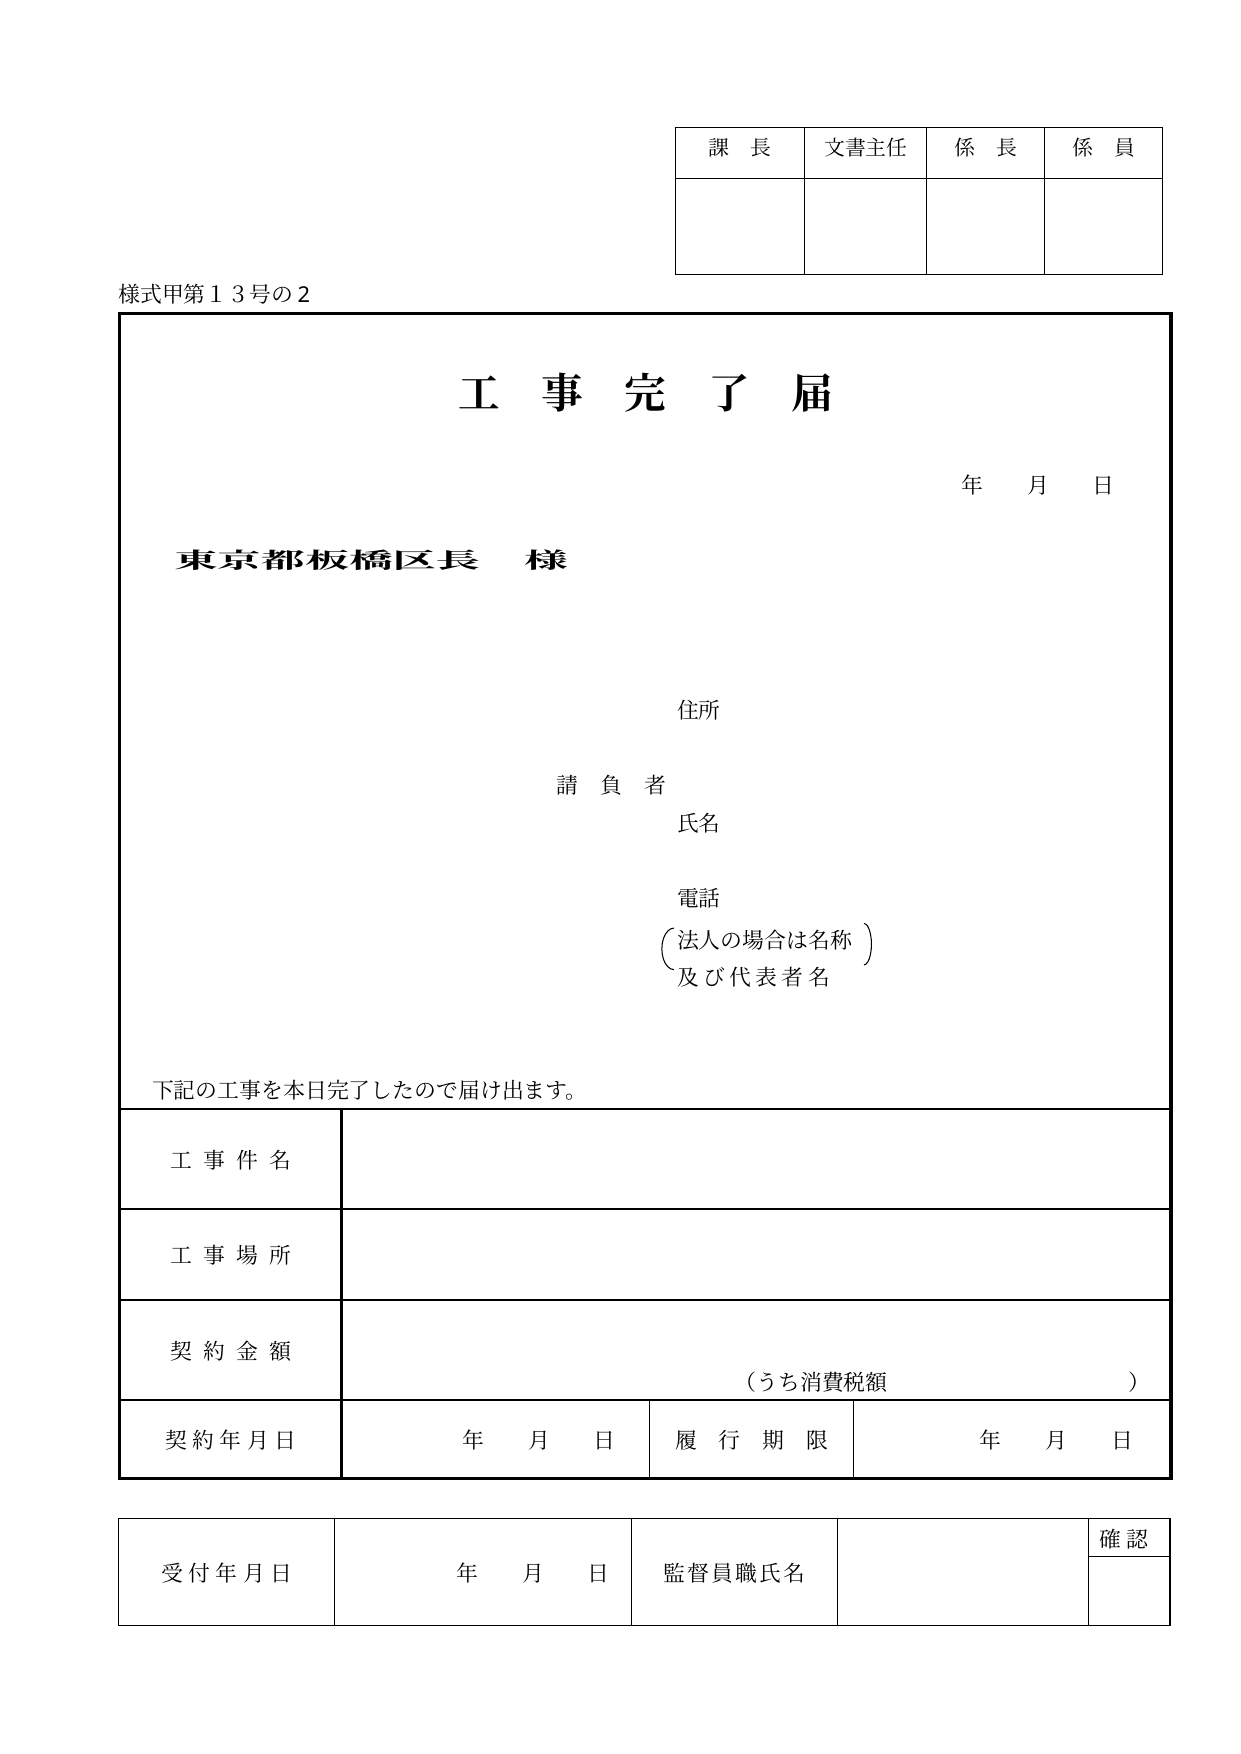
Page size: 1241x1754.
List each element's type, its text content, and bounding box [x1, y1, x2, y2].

table_cell [1045, 179, 1162, 273]
table_cell [1089, 1557, 1169, 1625]
table_header 係 員 [1045, 128, 1162, 178]
table_cell 年 月 日 [854, 1401, 1169, 1477]
table_header 係 長 [927, 128, 1044, 178]
table_cell 契約金額 [121, 1301, 340, 1399]
table_cell [343, 1110, 1169, 1208]
table_header 監督員職氏名 [632, 1519, 837, 1625]
table_header 年 月 日 [335, 1519, 631, 1625]
table_cell 工事場所 [121, 1210, 340, 1299]
table_cell 年 月 日 [343, 1401, 649, 1477]
table_cell 履 行 期 限 [650, 1401, 853, 1477]
table_cell 契約年月日 [121, 1401, 340, 1477]
table_cell 工事件名 [121, 1110, 340, 1208]
table_cell [927, 179, 1044, 273]
table_cell [343, 1210, 1169, 1299]
table_cell [805, 179, 926, 273]
table_header 受付年月日 [119, 1519, 334, 1625]
table_header 工 事 完 了 届 年 月 日 東京都板橋区長 様 住所 請 負 者 氏名 電話 法人の場合は名称 及び代表者名 下記の工事を本日完了したので届け出ます。 [121, 315, 1169, 1107]
table_header 確 認 [1089, 1519, 1169, 1556]
table_header 文書主任 [805, 128, 926, 178]
table_cell [676, 179, 804, 273]
table_header 課 長 [676, 128, 804, 178]
table_header [838, 1519, 1088, 1625]
text 様式甲第１３号の2 [118, 274, 1181, 312]
table_cell （うち消費税額 ） [343, 1301, 1169, 1399]
